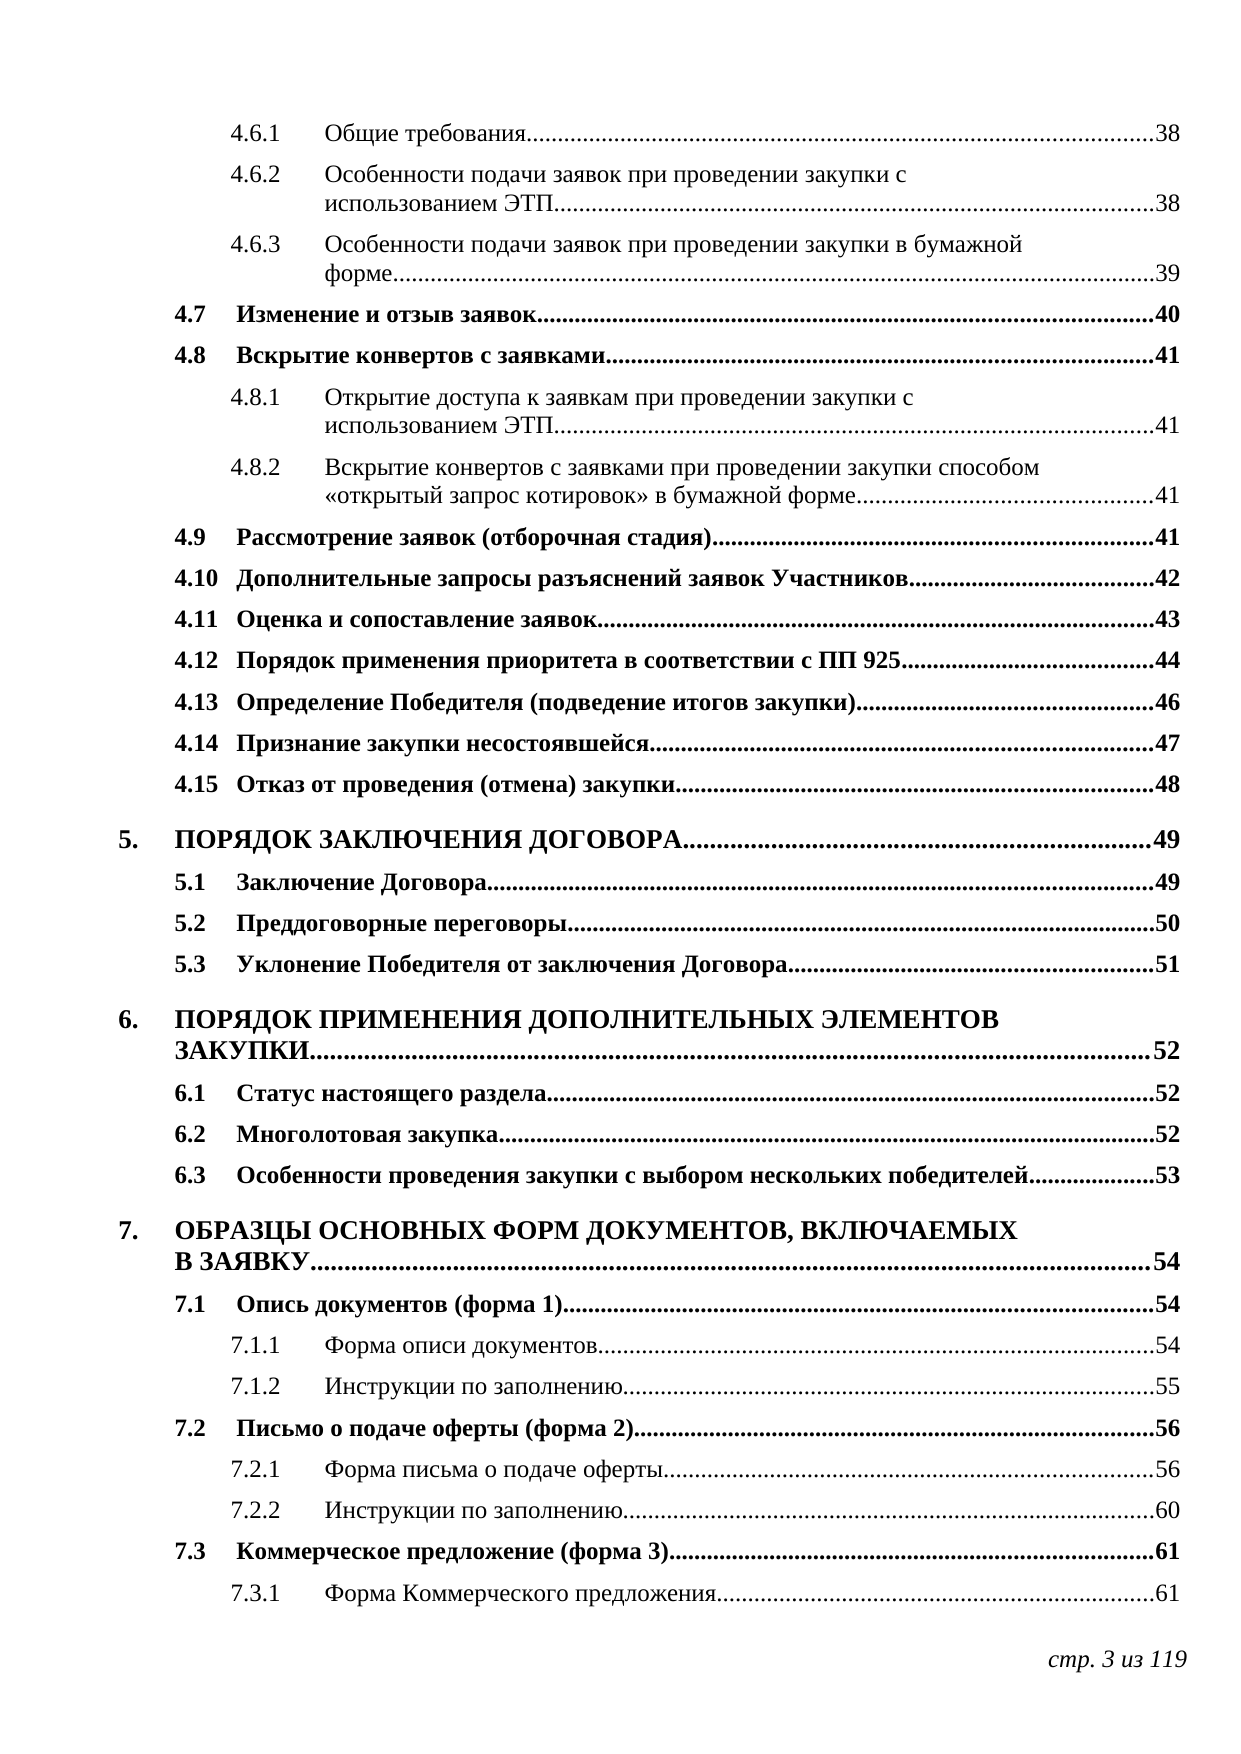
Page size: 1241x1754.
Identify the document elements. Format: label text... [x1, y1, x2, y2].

text 4.6.2 Особенности подачи заявок при проведении закупки с использованием ЭТП 38 [230, 159, 1063, 217]
text 4.12 Порядок применения приоритета в соответствии с ПП 925 44 [174, 646, 1093, 674]
text 5.2 Преддоговорные переговоры 50 [174, 908, 1093, 937]
text 4.6.3 Особенности подачи заявок при проведении закупки в бумажной форме 39 [230, 229, 1063, 287]
text 7.1 Опись документов (форма 1) 54 [174, 1289, 1093, 1318]
text 4.10 Дополнительные запросы разъяснений заявок Участников 42 [174, 563, 1093, 592]
text 4.11 Оценка и сопоставление заявок 43 [174, 604, 1093, 633]
text 4.8.1 Открытие доступа к заявкам при проведении закупки с использованием ЭТП 41 [230, 382, 1063, 439]
text 5.3 Уклонение Победителя от заключения Договора 51 [174, 949, 1093, 978]
text 4.13 Определение Победителя (подведение итогов закупки) 46 [174, 687, 1093, 716]
text 7.2.2 Инструкции по заполнению 60 [230, 1495, 1063, 1524]
text 5.1 Заключение Договора 49 [174, 867, 1093, 896]
text 6.1 Статус настоящего раздела 52 [174, 1078, 1093, 1107]
text 7.2 Письмо о подаче оферты (форма 2) 56 [174, 1413, 1093, 1441]
text 4.14 Признание закупки несостоявшейся 47 [174, 728, 1093, 757]
text 4.9 Рассмотрение заявок (отборочная стадия) 41 [174, 522, 1093, 551]
text 4.8 Вскрытие конвертов с заявками 41 [174, 341, 1093, 369]
text 7.1.1 Форма описи документов 54 [230, 1330, 1063, 1359]
text 7. ОБРАЗЦЫ ОСНОВНЫХ ФОРМ ДОКУМЕНТОВ, ВКЛЮЧАЕМЫХ В ЗАЯВКУ 54 [118, 1214, 1063, 1276]
text 4.15 Отказ от проведения (отмена) закупки 48 [174, 769, 1093, 798]
text 7.3 Коммерческое предложение (форма 3) 61 [174, 1536, 1093, 1565]
text 4.6.1 Общие требования 38 [230, 118, 1063, 147]
text 4.7 Изменение и отзыв заявок 40 [174, 299, 1093, 328]
text 6.2 Многолотовая закупка 52 [174, 1119, 1093, 1148]
text 7.1.2 Инструкции по заполнению 55 [230, 1371, 1063, 1400]
text 7.3.1 Форма Коммерческого предложения 61 [230, 1578, 1063, 1606]
text 7.2.1 Форма письма о подаче оферты 56 [230, 1454, 1063, 1483]
text 4.8.2 Вскрытие конвертов с заявками при проведении закупки способом «открытый запрос котировок» в бумажной форме 41 [230, 452, 1063, 509]
text 6. ПОРЯДОК ПРИМЕНЕНИЯ ДОПОЛНИТЕЛЬНЫХ ЭЛЕМЕНТОВ ЗАКУПКИ 52 [118, 1003, 1063, 1065]
text 5. ПОРЯДОК ЗАКЛЮЧЕНИЯ ДОГОВОРА 49 [118, 823, 1063, 854]
text 6.3 Особенности проведения закупки с выбором нескольких победителей 53 [174, 1160, 1093, 1189]
